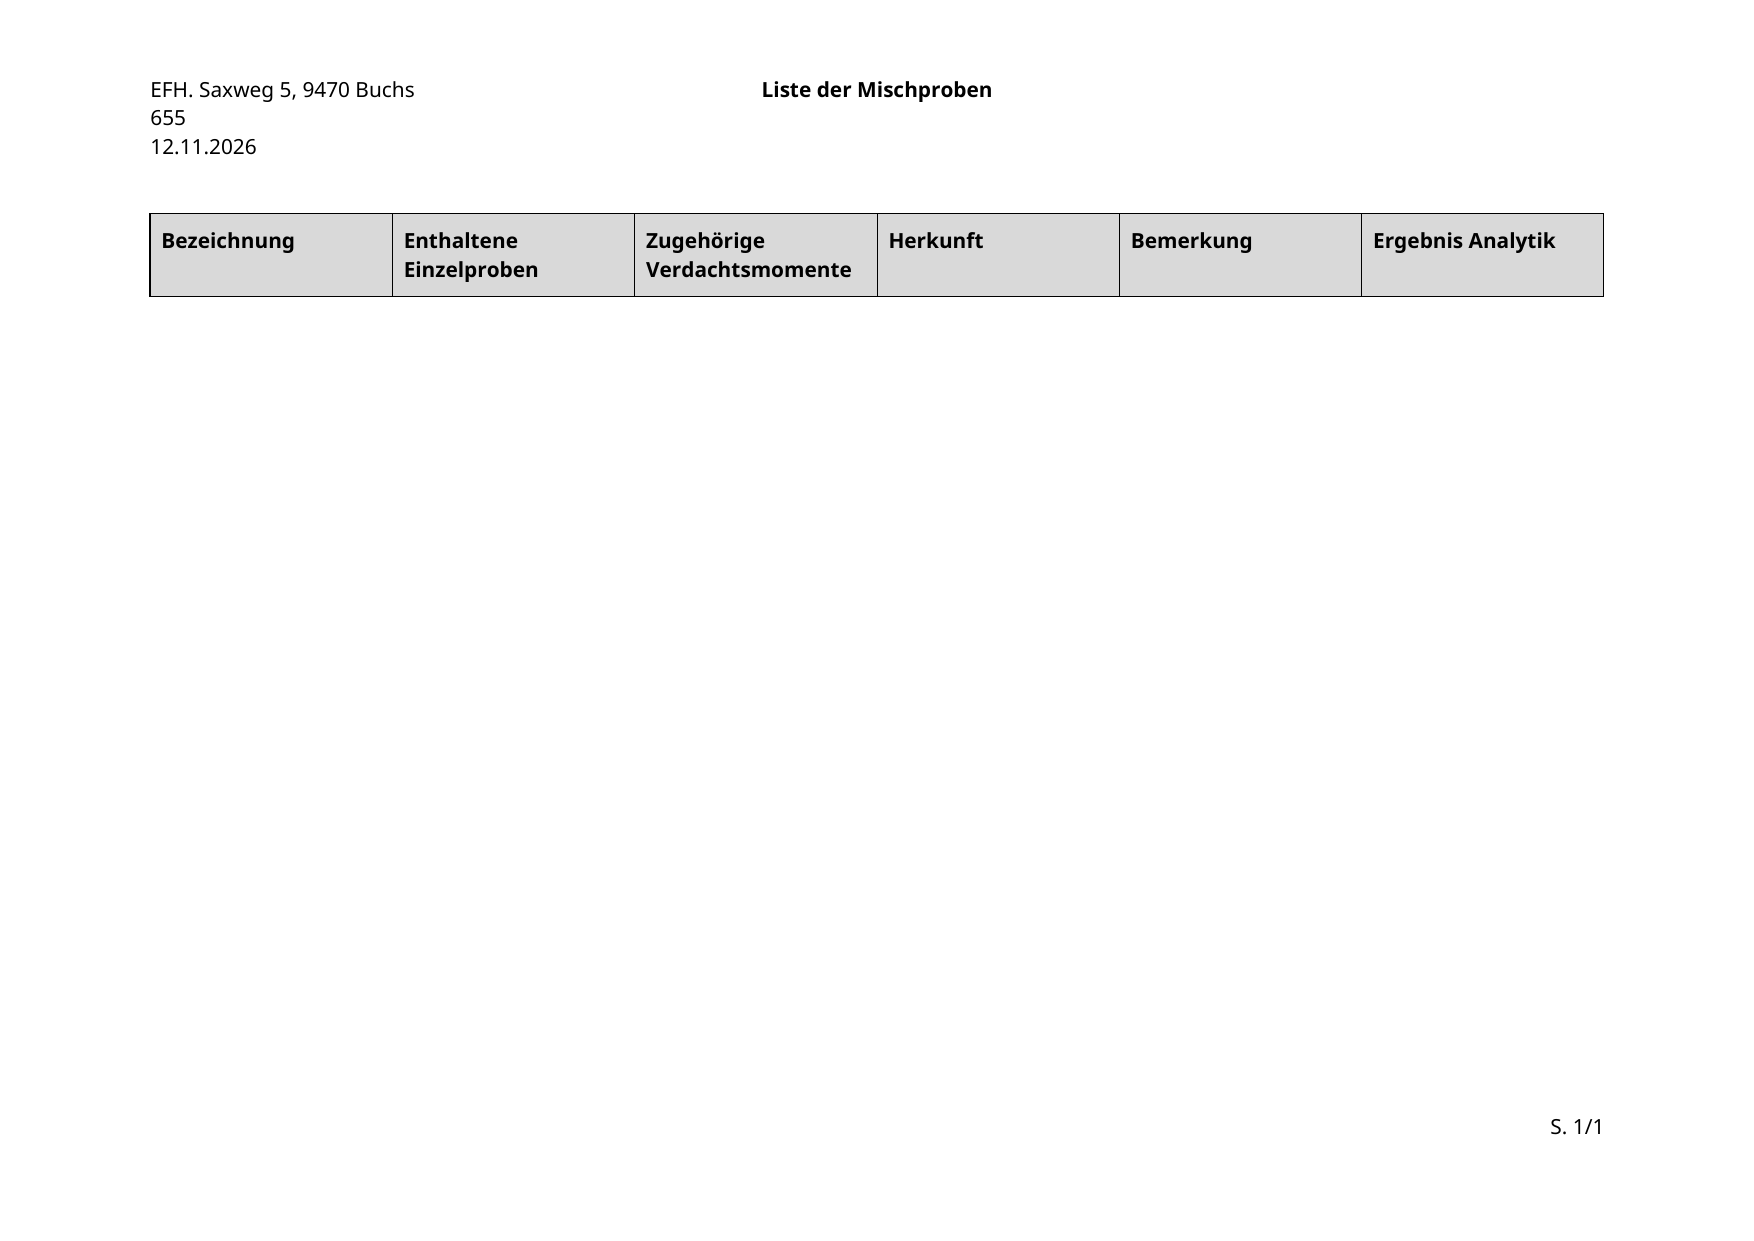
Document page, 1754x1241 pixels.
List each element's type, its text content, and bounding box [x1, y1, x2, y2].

table_header Bezeichnung [151, 214, 392, 296]
table_header Herkunft [878, 214, 1119, 296]
table_header Zugehörige Verdachtsmomente [635, 214, 877, 296]
table_header Enthaltene Einzelproben [393, 214, 634, 296]
table_header Bemerkung [1120, 214, 1361, 296]
table_header Ergebnis Analytik [1362, 214, 1603, 296]
